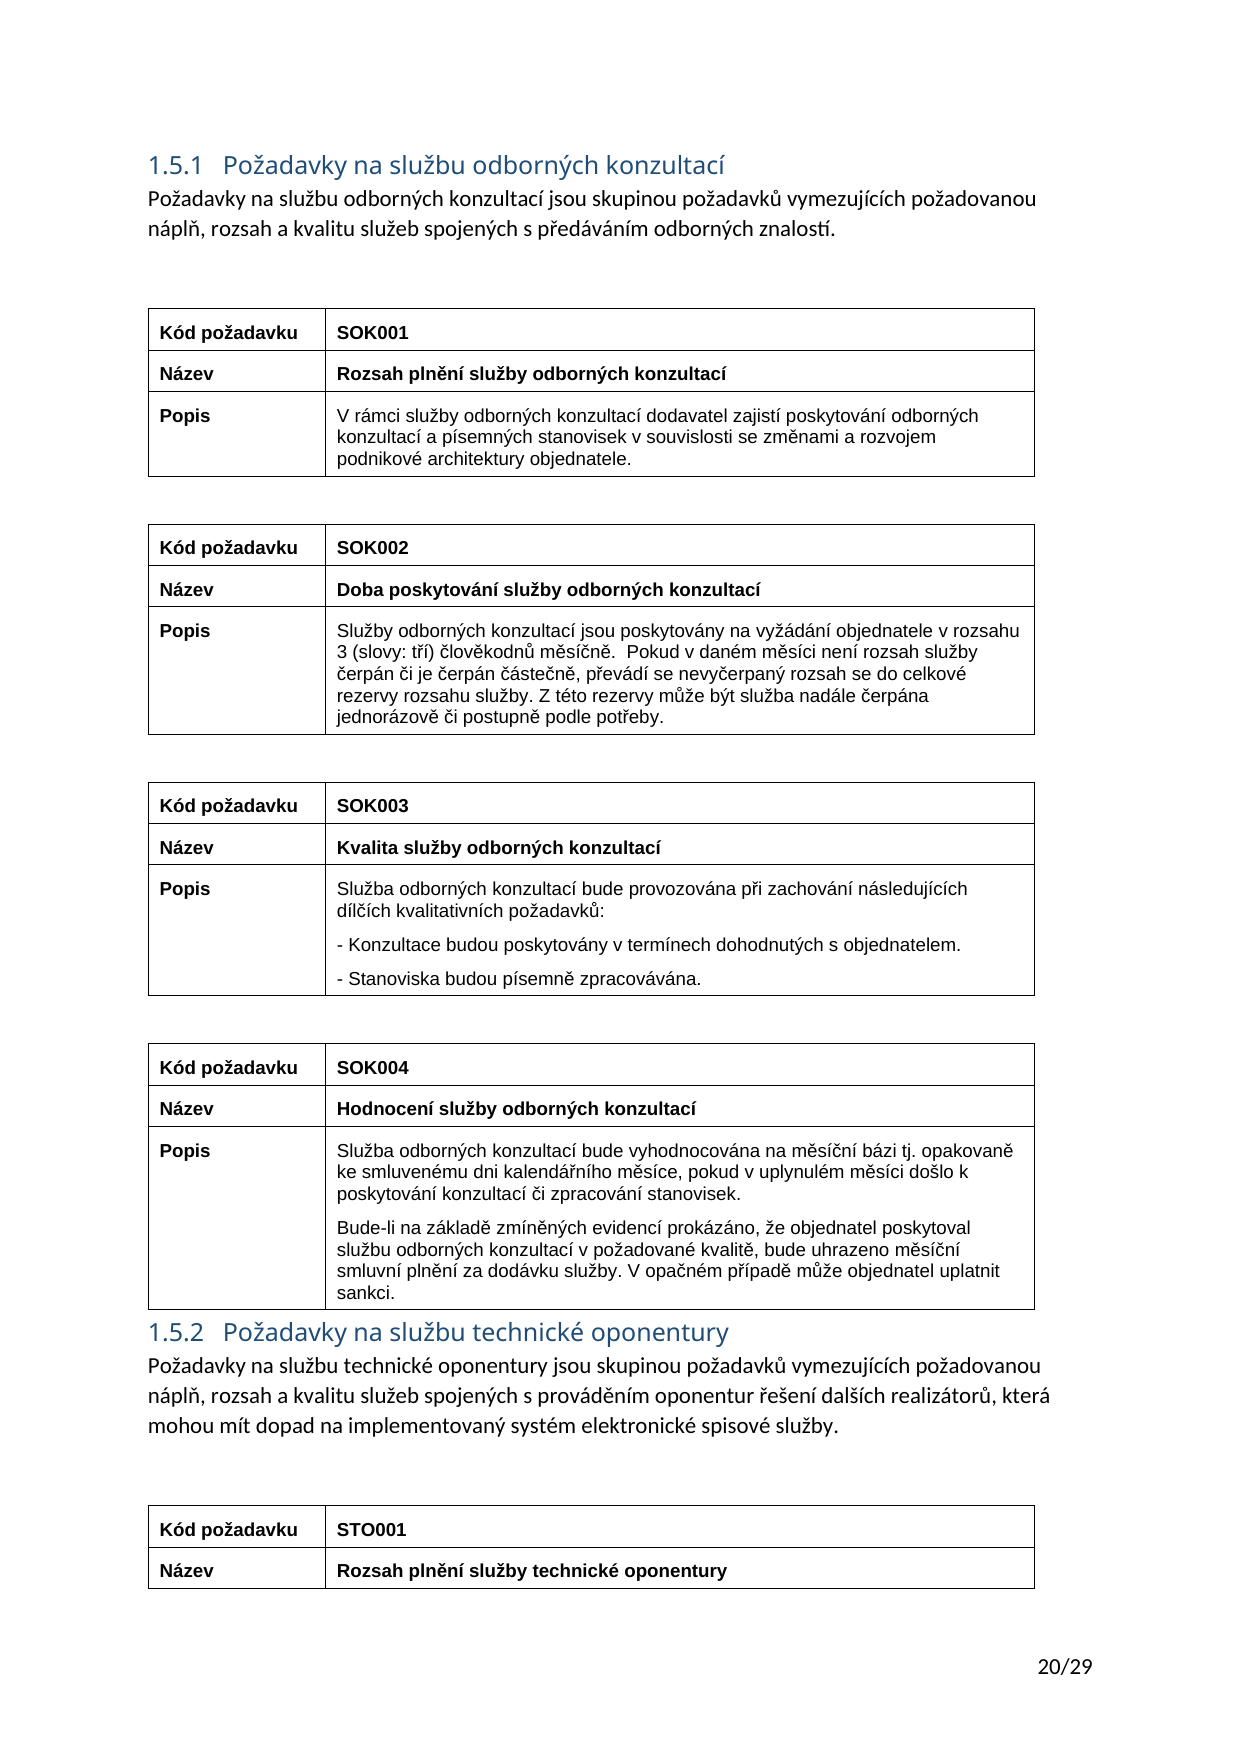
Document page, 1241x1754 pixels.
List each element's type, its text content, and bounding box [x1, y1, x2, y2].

table_cell Rozsah plnění služby odborných konzultací [326, 351, 1034, 391]
table_header SOK001 [326, 309, 1034, 350]
table_header Kód požadavku [149, 1044, 325, 1085]
table_header Kód požadavku [149, 309, 325, 350]
table_cell Rozsah plnění služby technické oponentury [326, 1548, 1034, 1588]
table_header SOK002 [326, 525, 1034, 565]
table_header SOK003 [326, 783, 1034, 823]
table_cell Popis [149, 865, 325, 995]
table_cell Hodnocení služby odborných konzultací [326, 1086, 1034, 1126]
table_cell Název [149, 351, 325, 391]
text Požadavky na službu odborných konzultací jsou skupinou požadavků vymezujících požadovanou náplň, rozsah a kvalitu služeb spojených s předáváním odborných znalostí. [148, 184, 1093, 243]
table_cell Název [149, 566, 325, 606]
table_cell Název [149, 1086, 325, 1126]
text Požadavky na službu technické oponentury jsou skupinou požadavků vymezujících požadovanou náplň, rozsah a kvalitu služeb spojených s prováděním oponentur řešení dalších realizátorů, která mohou mít dopad na implementovaný systém elektronické spisové služby. [148, 1351, 1093, 1440]
table_cell Služba odborných konzultací bude provozována při zachování následujících dílčích kvalitativních požadavků: - Konzultace budou poskytovány v termínech dohodnutých s objednatelem. - Stanoviska budou písemně zpracovávána. [326, 865, 1034, 995]
table_cell Popis [149, 392, 325, 476]
table_cell Doba poskytování služby odborných konzultací [326, 566, 1034, 606]
table_cell Název [149, 1548, 325, 1588]
table_cell Název [149, 824, 325, 864]
table_cell Kvalita služby odborných konzultací [326, 824, 1034, 864]
table_cell Služby odborných konzultací jsou poskytovány na vyžádání objednatele v rozsahu 3 (slovy: tří) člověkodnů měsíčně. Pokud v daném měsíci není rozsah služby čerpán či je čerpán částečně, převádí se nevyčerpaný rozsah se do celkové rezervy rozsahu služby. Z této rezervy může být služba nadále čerpána jednorázově či postupně podle potřeby. [326, 607, 1034, 734]
table_header Kód požadavku [149, 525, 325, 565]
table_header STO001 [326, 1506, 1034, 1547]
table_header Kód požadavku [149, 1506, 325, 1547]
table_header SOK004 [326, 1044, 1034, 1085]
subtitle Požadavky na službu odborných konzultací [148, 148, 1093, 182]
table_cell Popis [149, 1127, 325, 1309]
table_header Kód požadavku [149, 783, 325, 823]
table_cell Služba odborných konzultací bude vyhodnocována na měsíční bázi tj. opakovaně ke smluvenému dni kalendářního měsíce, pokud v uplynulém měsíci došlo k poskytování konzultací či zpracování stanovisek. Bude-li na základě zmíněných evidencí prokázáno, že objednatel poskytoval službu odborných konzultací v požadované kvalitě, bude uhrazeno měsíční smluvní plnění za dodávku služby. V opačném případě může objednatel uplatnit sankci. [326, 1127, 1034, 1309]
subtitle Požadavky na službu technické oponentury [148, 1314, 1093, 1348]
table_cell Popis [149, 607, 325, 734]
table_cell V rámci služby odborných konzultací dodavatel zajistí poskytování odborných konzultací a písemných stanovisek v souvislosti se změnami a rozvojem podnikové architektury objednatele. [326, 392, 1034, 476]
